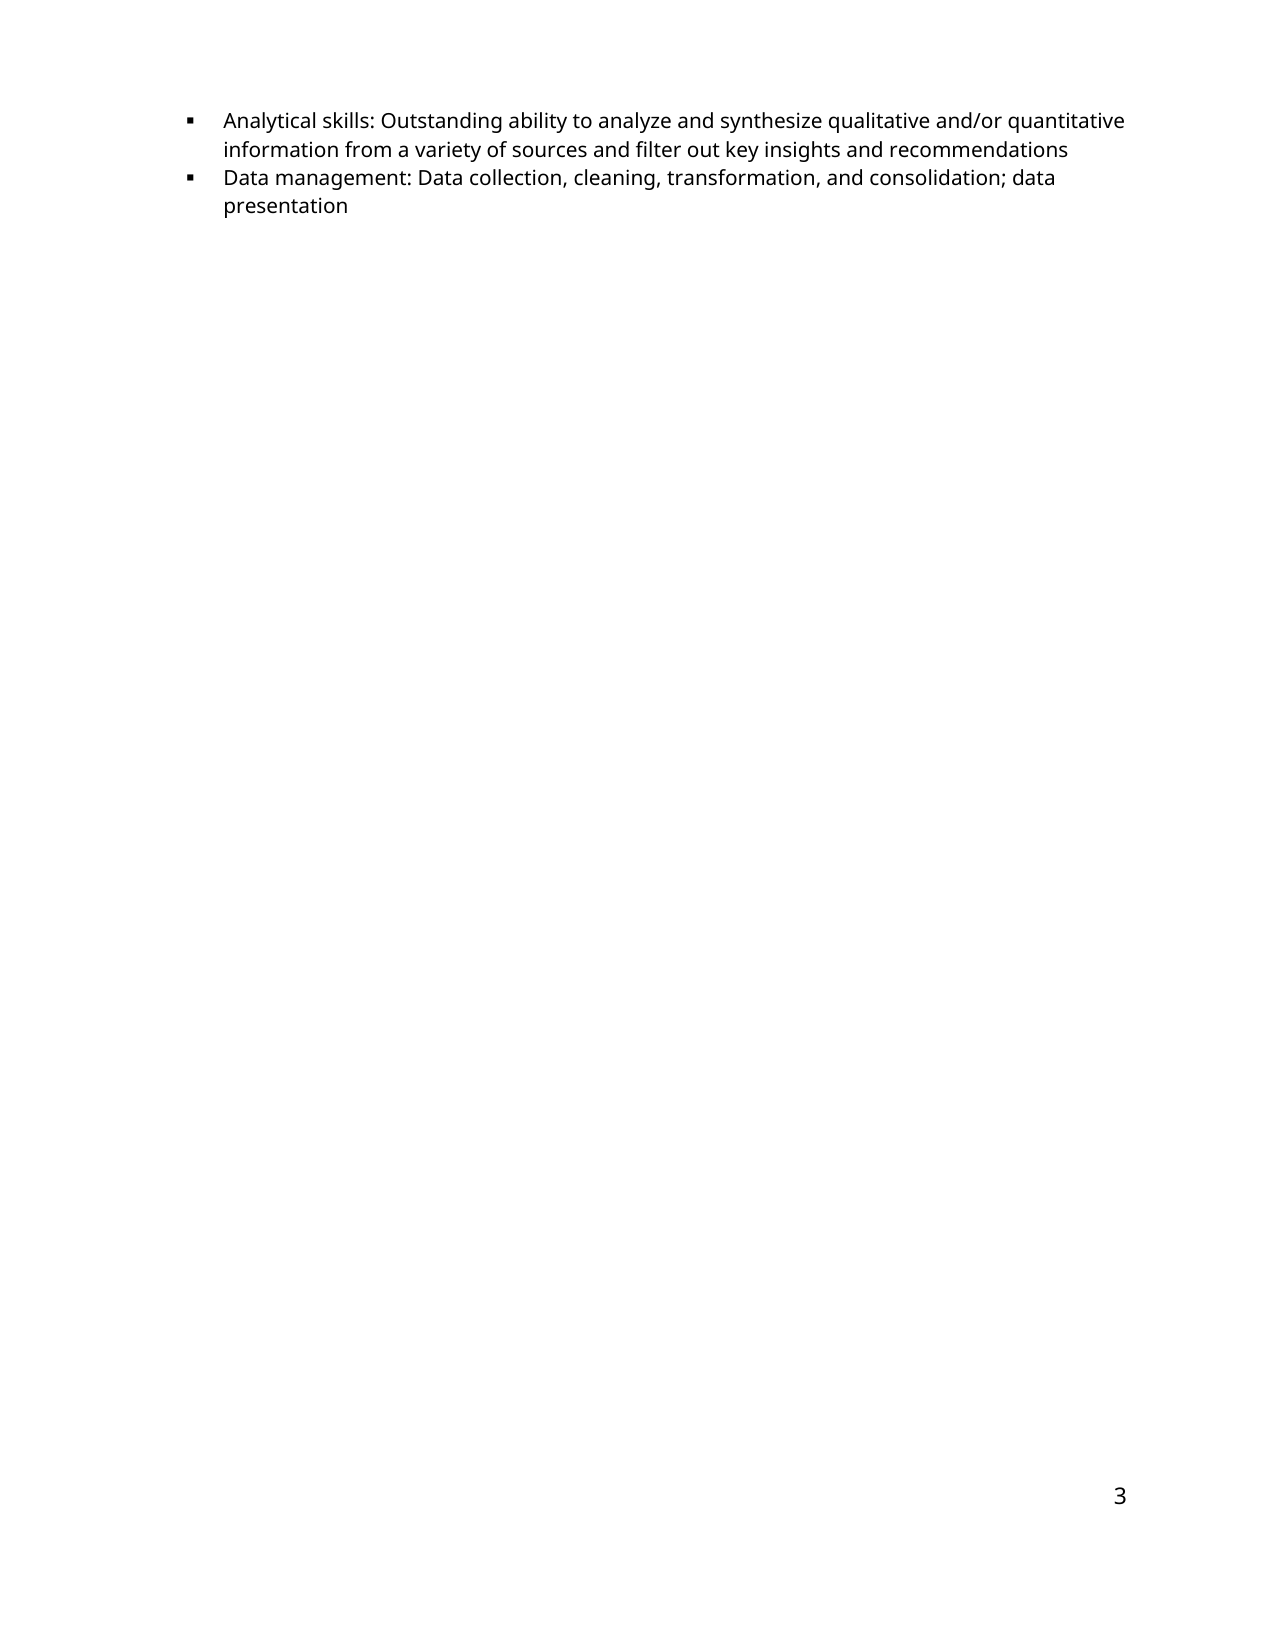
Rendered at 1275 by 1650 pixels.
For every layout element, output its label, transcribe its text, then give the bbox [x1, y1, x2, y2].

list Analytical skills: Outstanding ability to analyze and synthesize qualitative and/or quantitative information from a variety of sources and filter out key insights and recommendations [185, 106, 1148, 163]
list Data management: Data collection, cleaning, transformation, and consolidation; data presentation [185, 163, 1148, 220]
